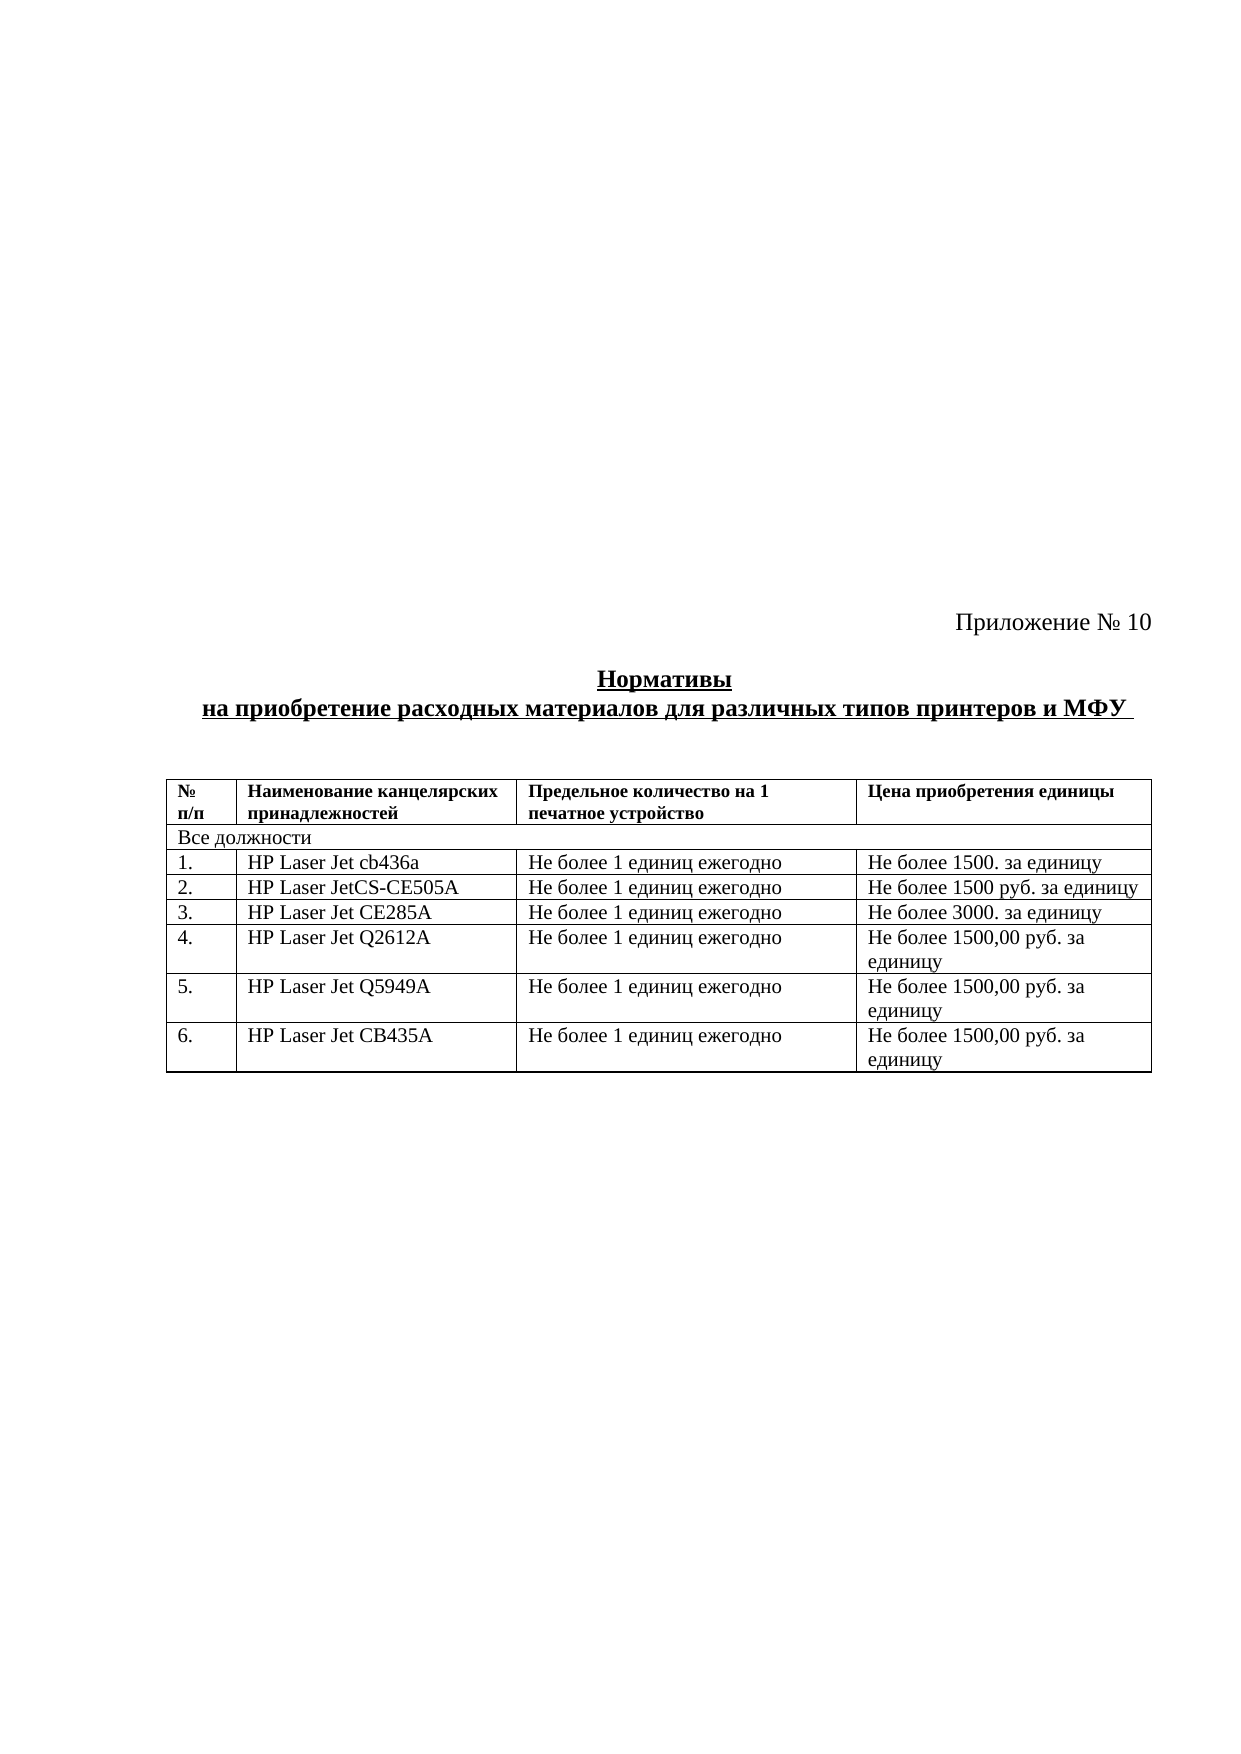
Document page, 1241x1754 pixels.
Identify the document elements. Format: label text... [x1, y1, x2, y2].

table_cell Не более 1 единиц ежегодно [517, 974, 856, 1022]
table_cell HP Laser Jet Q5949A [237, 974, 516, 1022]
table_cell HP Laser Jet CE285A [237, 900, 516, 924]
table_cell HP Laser JetCS-CE505A [237, 875, 516, 899]
table_cell Не более 3000. за единицу [857, 900, 1151, 924]
table_cell HP Laser Jet cb436a [237, 850, 516, 874]
table_cell Не более 1500,00 руб. за единицу [857, 974, 1151, 1022]
table_cell 4. [167, 925, 236, 973]
table_cell HP Laser Jet Q2612A [237, 925, 516, 973]
table_cell Все должности [167, 825, 1151, 849]
table_cell Не более 1 единиц ежегодно [517, 925, 856, 973]
table_cell 2. [167, 875, 236, 899]
table_cell Не более 1 единиц ежегодно [517, 875, 856, 899]
table_cell 6. [167, 1023, 236, 1071]
table_cell Не более 1 единиц ежегодно [517, 1023, 856, 1071]
table_header Наименование канцелярских принадлежностей [237, 780, 516, 823]
table_cell HP Laser Jet CB435A [237, 1023, 516, 1071]
table_cell Не более 1 единиц ежегодно [517, 900, 856, 924]
table_header Цена приобретения единицы [857, 780, 1151, 823]
table_cell 3. [167, 900, 236, 924]
table_header № п/п [167, 780, 236, 823]
table_cell 5. [167, 974, 236, 1022]
table_cell Не более 1500 руб. за единицу [857, 875, 1151, 899]
table_cell 1. [167, 850, 236, 874]
table_cell Не более 1500. за единицу [857, 850, 1151, 874]
text Приложение № 10 [177, 607, 1152, 636]
table_cell Не более 1500,00 руб. за единицу [857, 925, 1151, 973]
table_cell Не более 1500,00 руб. за единицу [857, 1023, 1151, 1071]
table_cell Не более 1 единиц ежегодно [517, 850, 856, 874]
table_header Предельное количество на 1 печатное устройство [517, 780, 856, 823]
text Нормативы [177, 664, 1152, 693]
text на приобретение расходных материалов для различных типов принтеров и МФУ [177, 693, 1152, 722]
